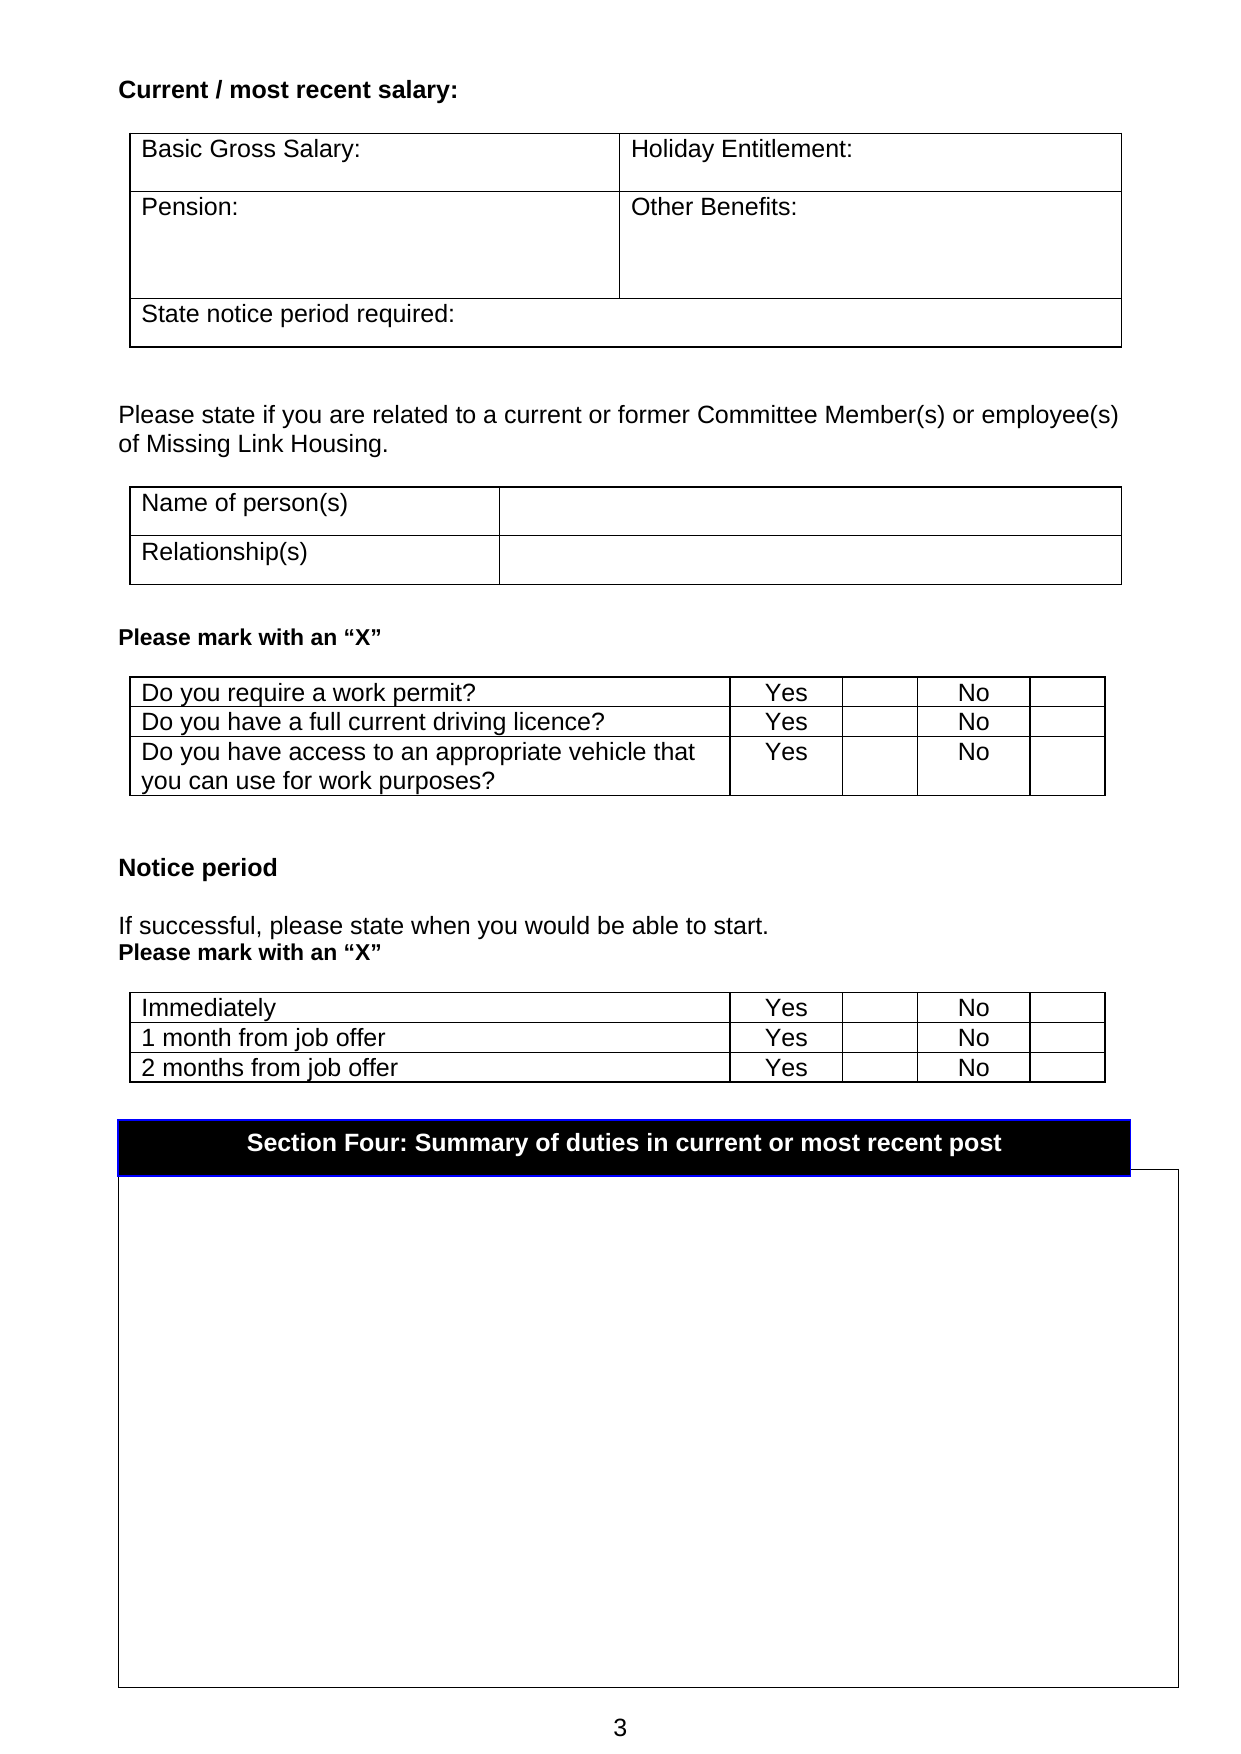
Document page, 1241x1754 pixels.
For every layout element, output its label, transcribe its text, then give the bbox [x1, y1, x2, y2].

table_cell [1031, 1053, 1104, 1081]
text Please state if you are related to a current or former Committee Member(s) or employee(s) of Missing Link Housing. [118, 400, 1122, 458]
table_cell 2 months from job offer [131, 1053, 729, 1081]
table_cell Pension: [131, 192, 619, 297]
table_cell No [918, 1023, 1029, 1052]
table_header [119, 1170, 1178, 1687]
table_cell Do you have a full current driving licence? [131, 707, 729, 736]
table_header Yes [731, 993, 842, 1022]
text Please mark with an “X” [118, 939, 1122, 966]
table_cell [843, 707, 917, 736]
table_cell Yes [731, 1023, 842, 1052]
table_cell State notice period required: [131, 299, 1121, 346]
table_cell Other Benefits: [620, 192, 1121, 297]
table_cell [843, 1023, 917, 1052]
text If successful, please state when you would be able to start. [118, 911, 1122, 939]
table_header Basic Gross Salary: [131, 134, 619, 191]
table_cell No [918, 707, 1029, 736]
table_header [843, 993, 917, 1022]
table_header Do you require a work permit? [131, 678, 729, 706]
table_cell Yes [731, 707, 842, 736]
table_cell [843, 737, 917, 794]
table_cell [843, 1053, 917, 1081]
table_header [843, 678, 917, 706]
table_header [1031, 993, 1104, 1022]
table_header No [918, 993, 1029, 1022]
table_cell [1031, 737, 1104, 794]
table_cell No [918, 1053, 1029, 1081]
table_cell 1 month from job offer [131, 1023, 729, 1052]
text Current / most recent salary: [118, 75, 1122, 104]
table_header Entitlement: [620, 134, 1121, 191]
table_header Immediately [131, 993, 729, 1022]
table_header [1031, 678, 1104, 706]
table_header Name of person(s) [131, 488, 499, 535]
table_cell [1031, 707, 1104, 736]
text Notice period [118, 853, 1122, 882]
table_header Yes [731, 678, 842, 706]
table_cell [500, 536, 1121, 584]
table_header [500, 488, 1121, 535]
table_cell Relationship(s) [131, 536, 499, 584]
table_cell Yes [731, 1053, 842, 1081]
table_cell No [918, 737, 1029, 794]
table_cell Yes [731, 737, 842, 794]
text Please mark with an “X” [118, 624, 1122, 650]
table_cell Do you have access to an appropriate vehicle that you can use for work purposes? [131, 737, 729, 794]
table_cell [1031, 1023, 1104, 1052]
table_header No [918, 678, 1029, 706]
